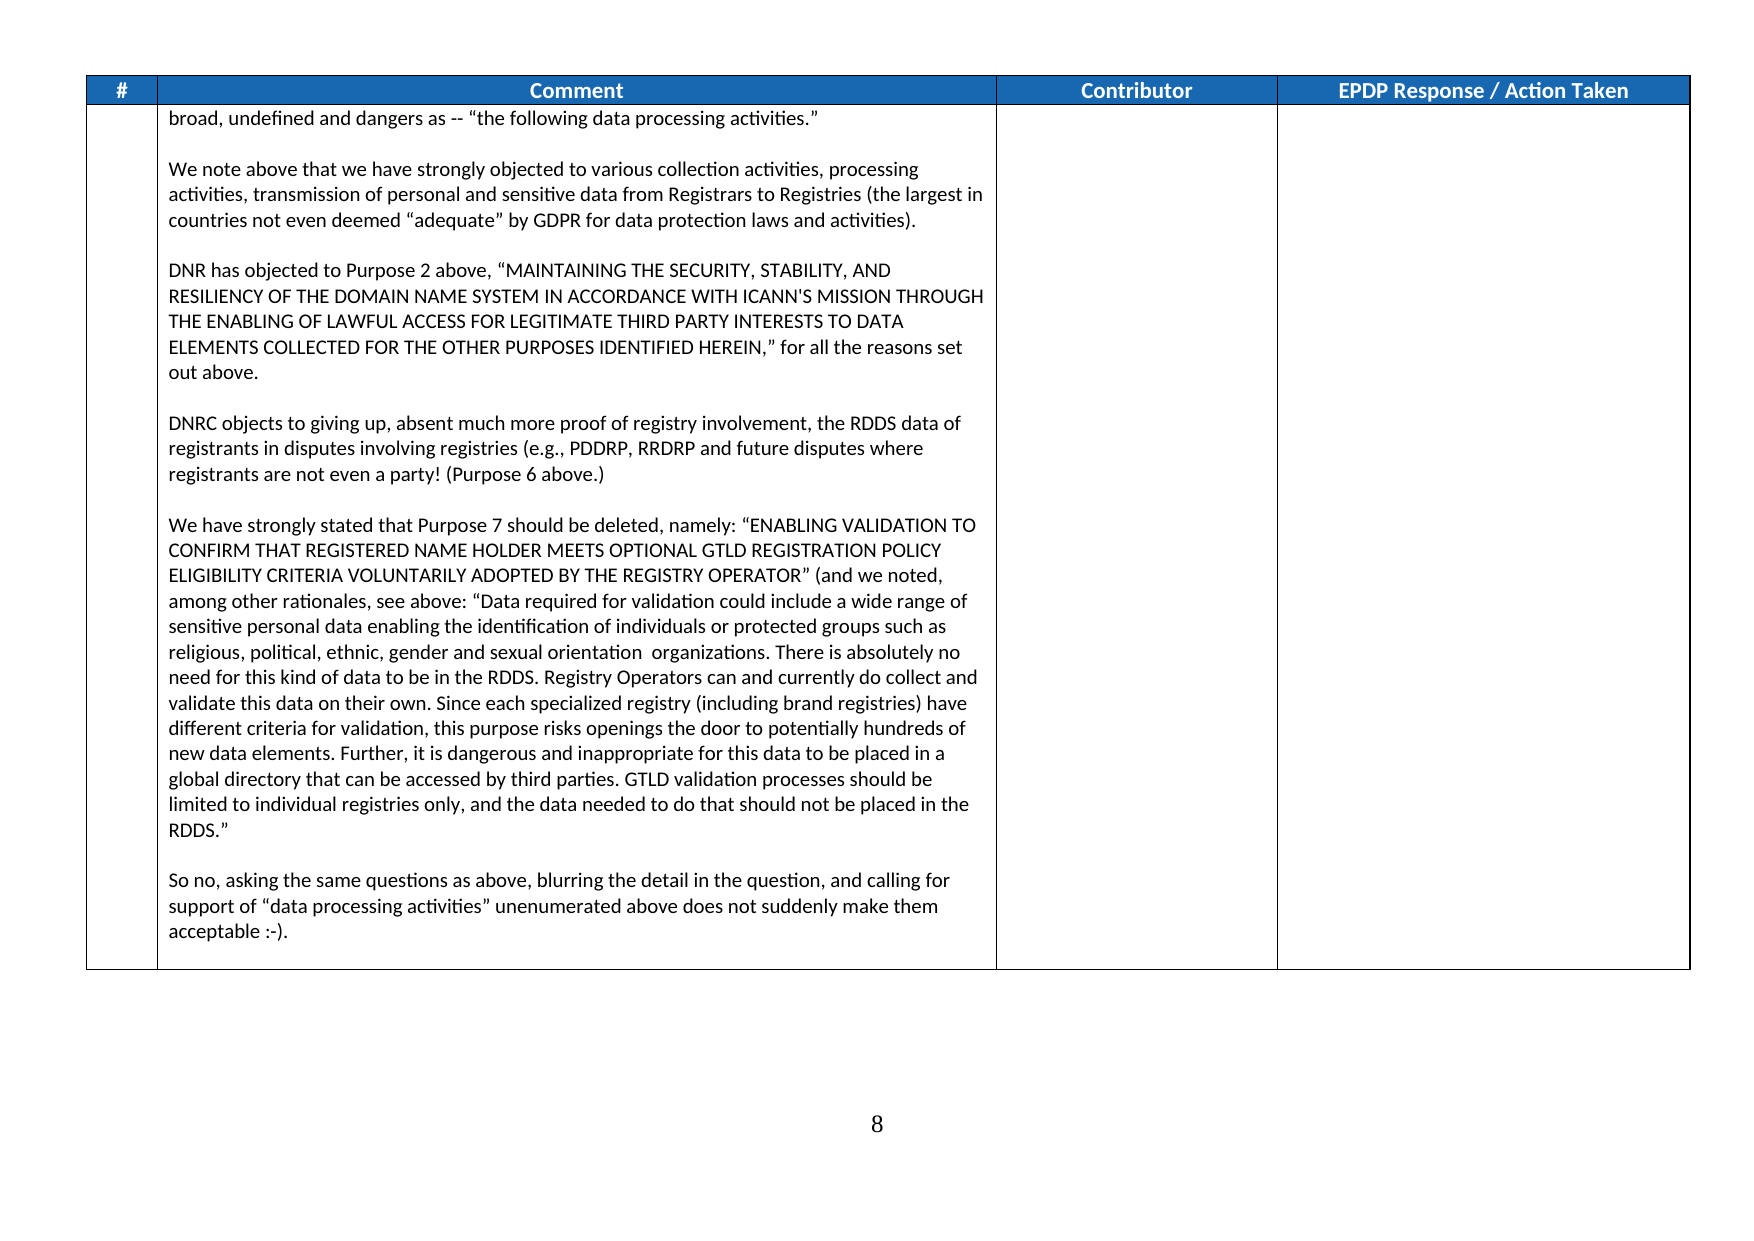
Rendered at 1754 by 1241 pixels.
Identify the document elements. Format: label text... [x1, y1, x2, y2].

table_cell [158, 105, 996, 969]
table_cell [87, 105, 157, 969]
table_header Comment [158, 76, 996, 104]
table_header Contributor [997, 76, 1277, 104]
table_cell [1278, 105, 1689, 969]
table_header # [87, 76, 157, 104]
table_header EPDP Response / Action Taken [1278, 76, 1689, 104]
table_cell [997, 105, 1277, 969]
